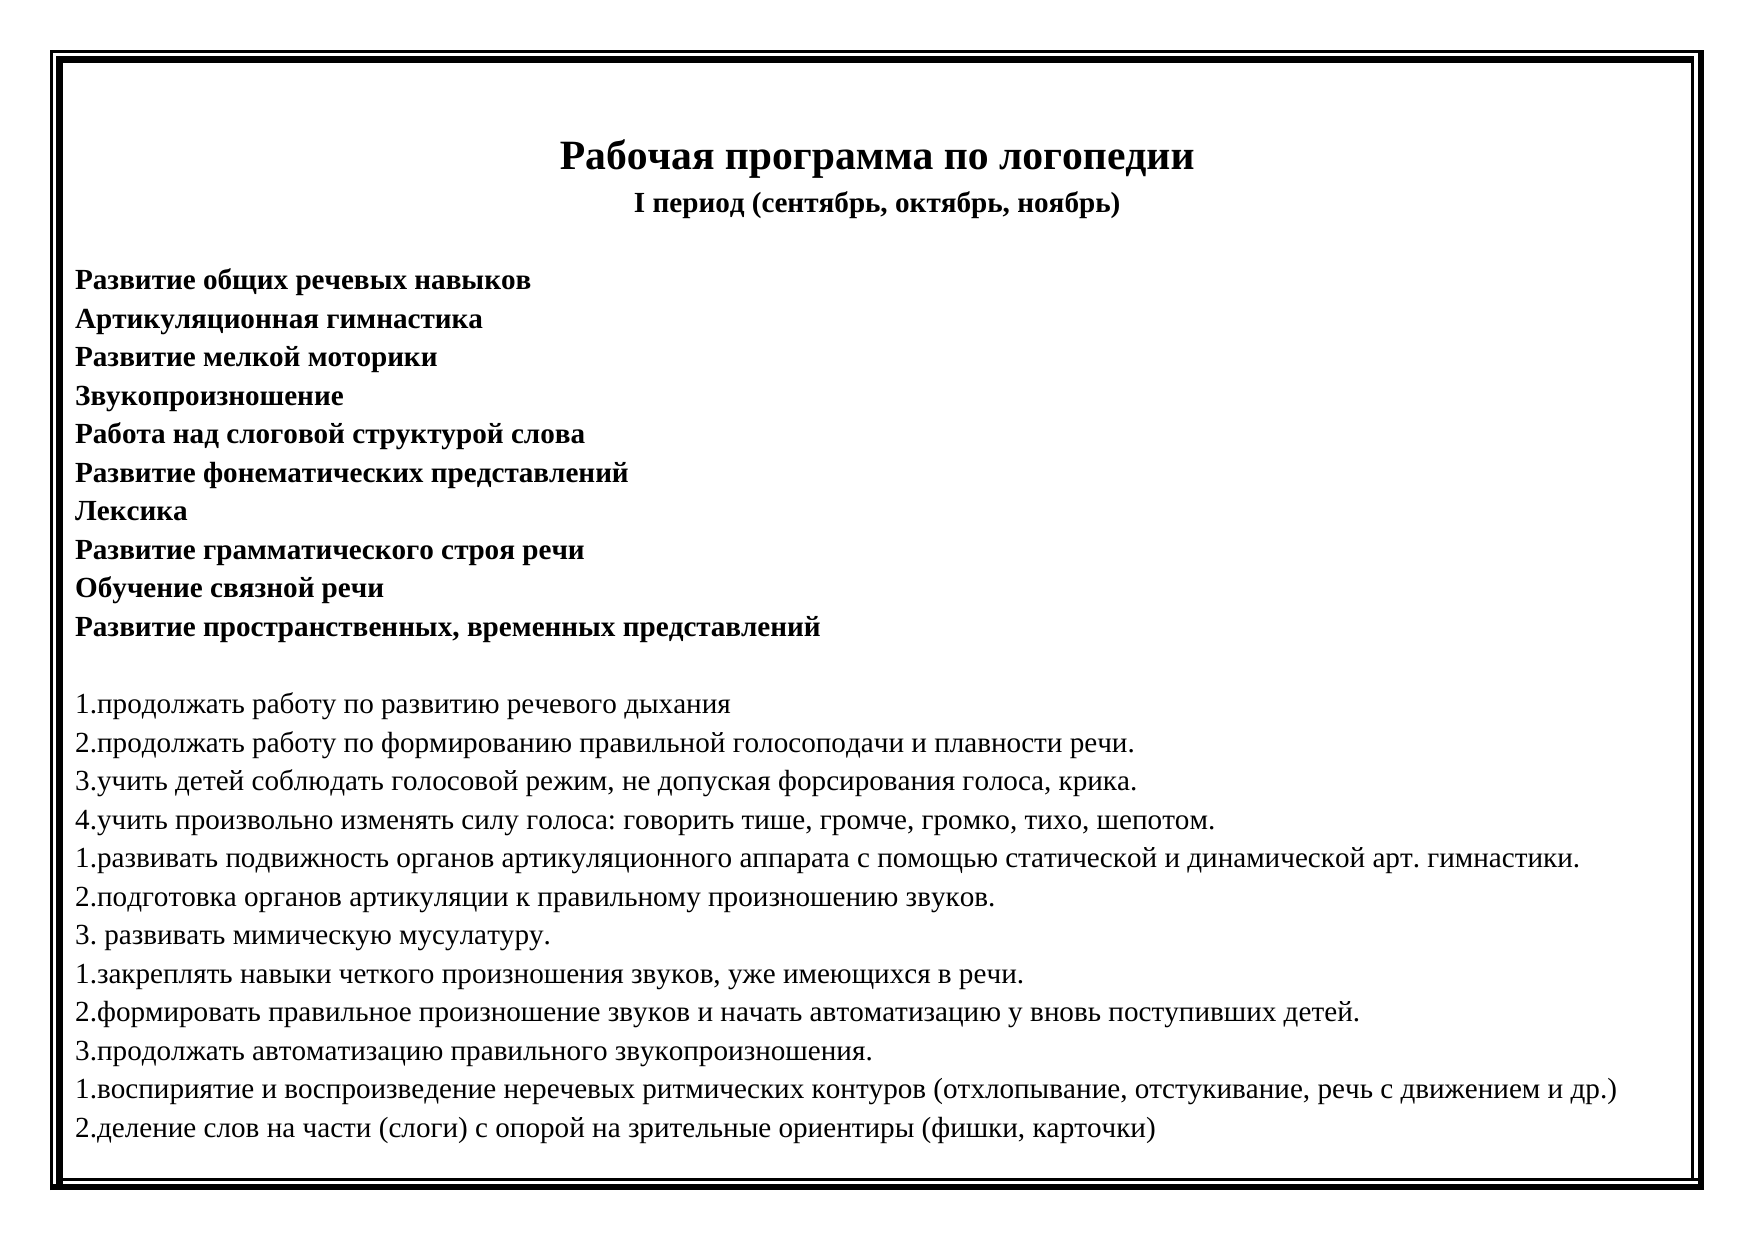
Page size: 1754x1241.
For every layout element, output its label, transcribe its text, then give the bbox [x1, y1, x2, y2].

text 2.подготовка органов артикуляции к правильному произношению звуков. [75, 879, 1679, 912]
text Работа над слоговой структурой слова [75, 416, 1679, 450]
text Развитие грамматического строя речи [75, 532, 1679, 566]
text Звукопроизношение [75, 378, 1679, 411]
text Развитие общих речевых навыков [75, 262, 1679, 296]
text 3.продолжать автоматизацию правильного звукопроизношения. [75, 1033, 1679, 1067]
text 1.воспириятие и воспроизведение неречевых ритмических контуров (отхлопывание, отстукивание, речь с движением и др.) [75, 1072, 1679, 1105]
text 2.деление слов на части (слоги) с опорой на зрительные ориентиры (фишки, карточки) [75, 1110, 1679, 1144]
text Развитие пространственных, временных представлений [75, 609, 1679, 643]
text 2.продолжать работу по формированию правильной голосоподачи и плавности речи. [75, 725, 1679, 758]
text 1.развивать подвижность органов артикуляционного аппарата с помощью статической и динамической арт. гимнастики. [75, 840, 1679, 874]
text Артикуляционная гимнастика [75, 301, 1679, 334]
text Обучение связной речи [75, 571, 1679, 604]
text 3.учить детей соблюдать голосовой режим, не допуская форсирования голоса, крика. [75, 763, 1679, 797]
text Развитие мелкой моторики [75, 339, 1679, 373]
text 2.формировать правильное произношение звуков и начать автоматизацию у вновь поступивших детей. [75, 994, 1679, 1028]
text 1.закреплять навыки четкого произношения звуков, уже имеющихся в речи. [75, 956, 1679, 989]
text 3. развивать мимическую мусулатуру. [75, 917, 1679, 951]
text 1.продолжать работу по развитию речевого дыхания [75, 686, 1679, 720]
text Рабочая программа по логопедии [75, 130, 1679, 178]
text Лексика [75, 493, 1679, 527]
text Развитие фонематических представлений [75, 455, 1679, 488]
text I период (сентябрь, октябрь, ноябрь) [75, 185, 1679, 219]
text 4.учить произвольно изменять силу голоса: говорить тише, громче, громко, тихо, шепотом. [75, 802, 1679, 835]
